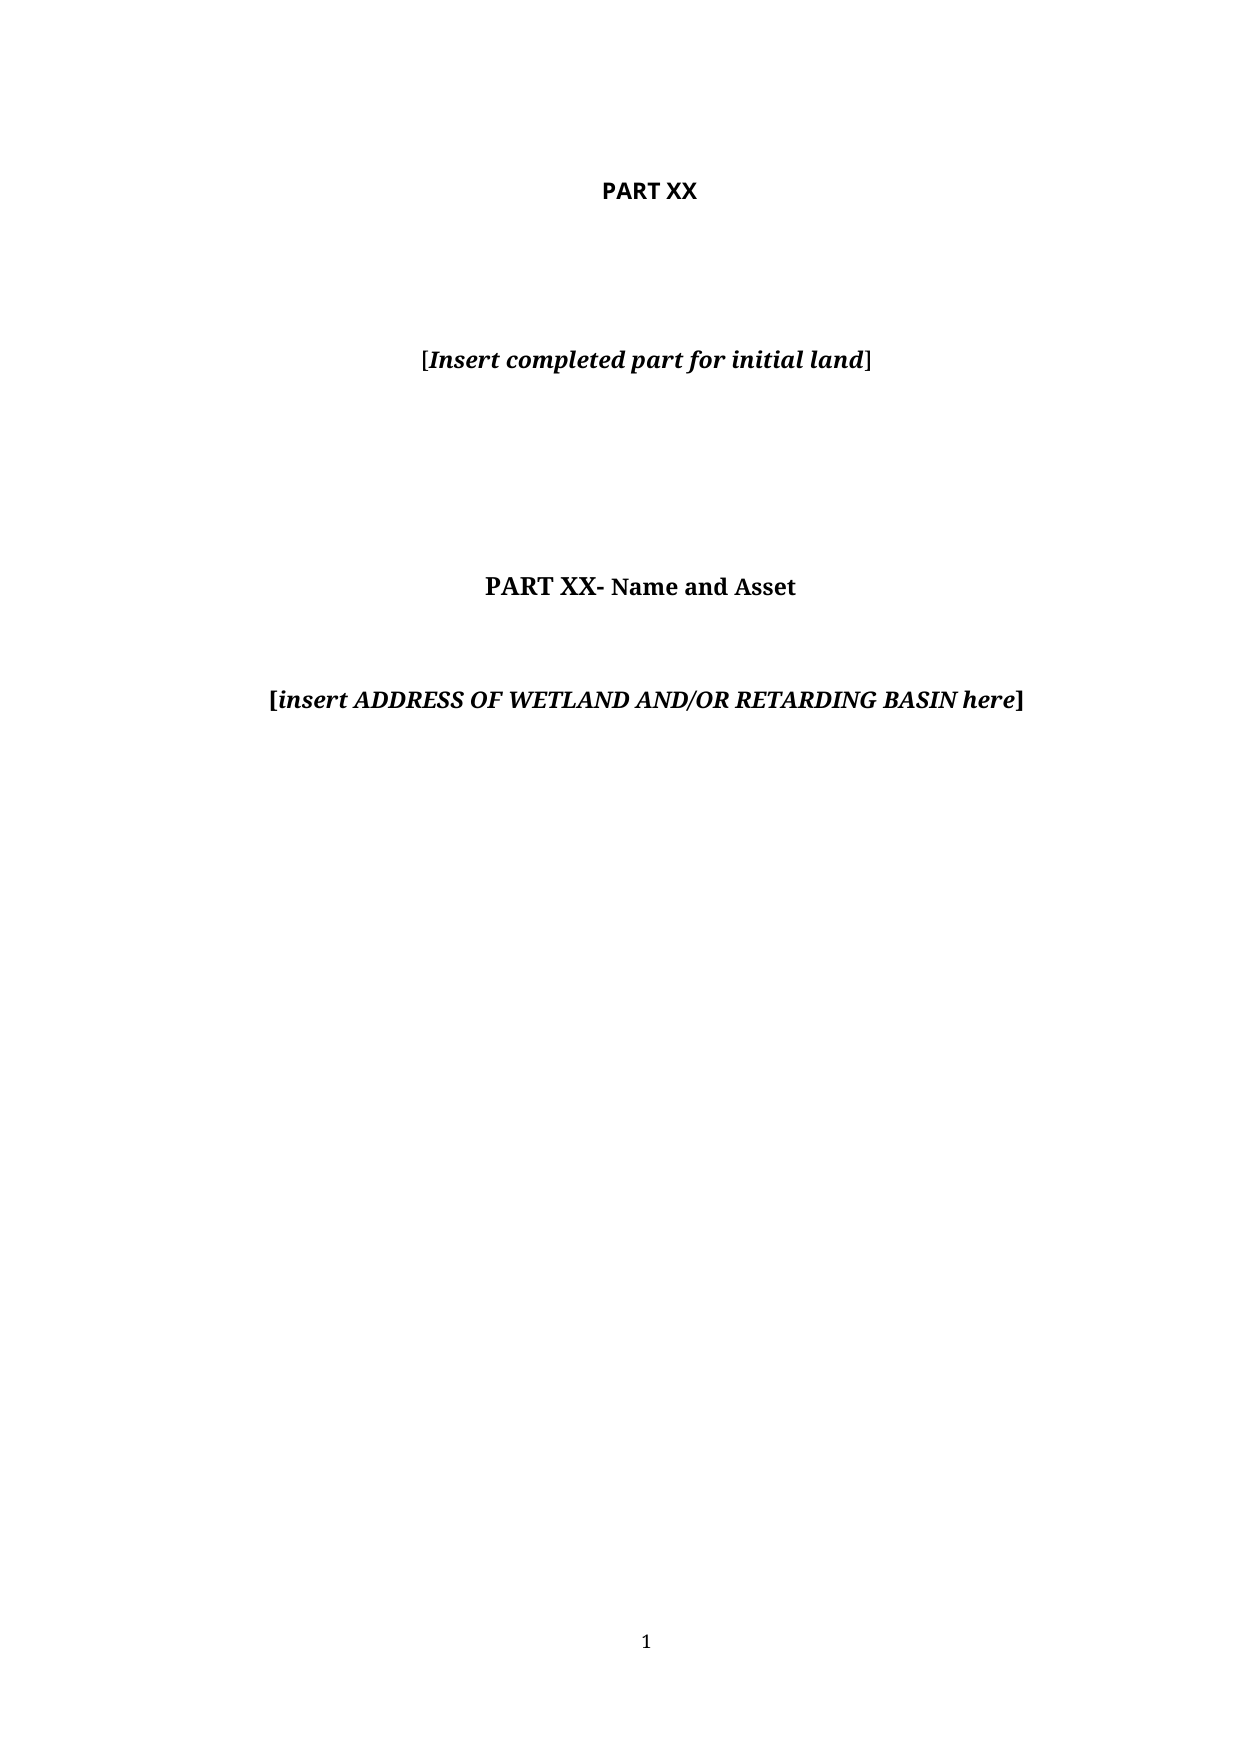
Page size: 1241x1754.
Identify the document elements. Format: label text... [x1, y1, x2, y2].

text PART XX [150, 175, 1143, 206]
text [insert ADDRESS OF WETLAND AND/OR RETARDING BASIN here] [150, 684, 1143, 715]
text [Insert completed part for initial land] [150, 344, 1143, 375]
text PART XX- Name and Asset [150, 569, 1143, 603]
